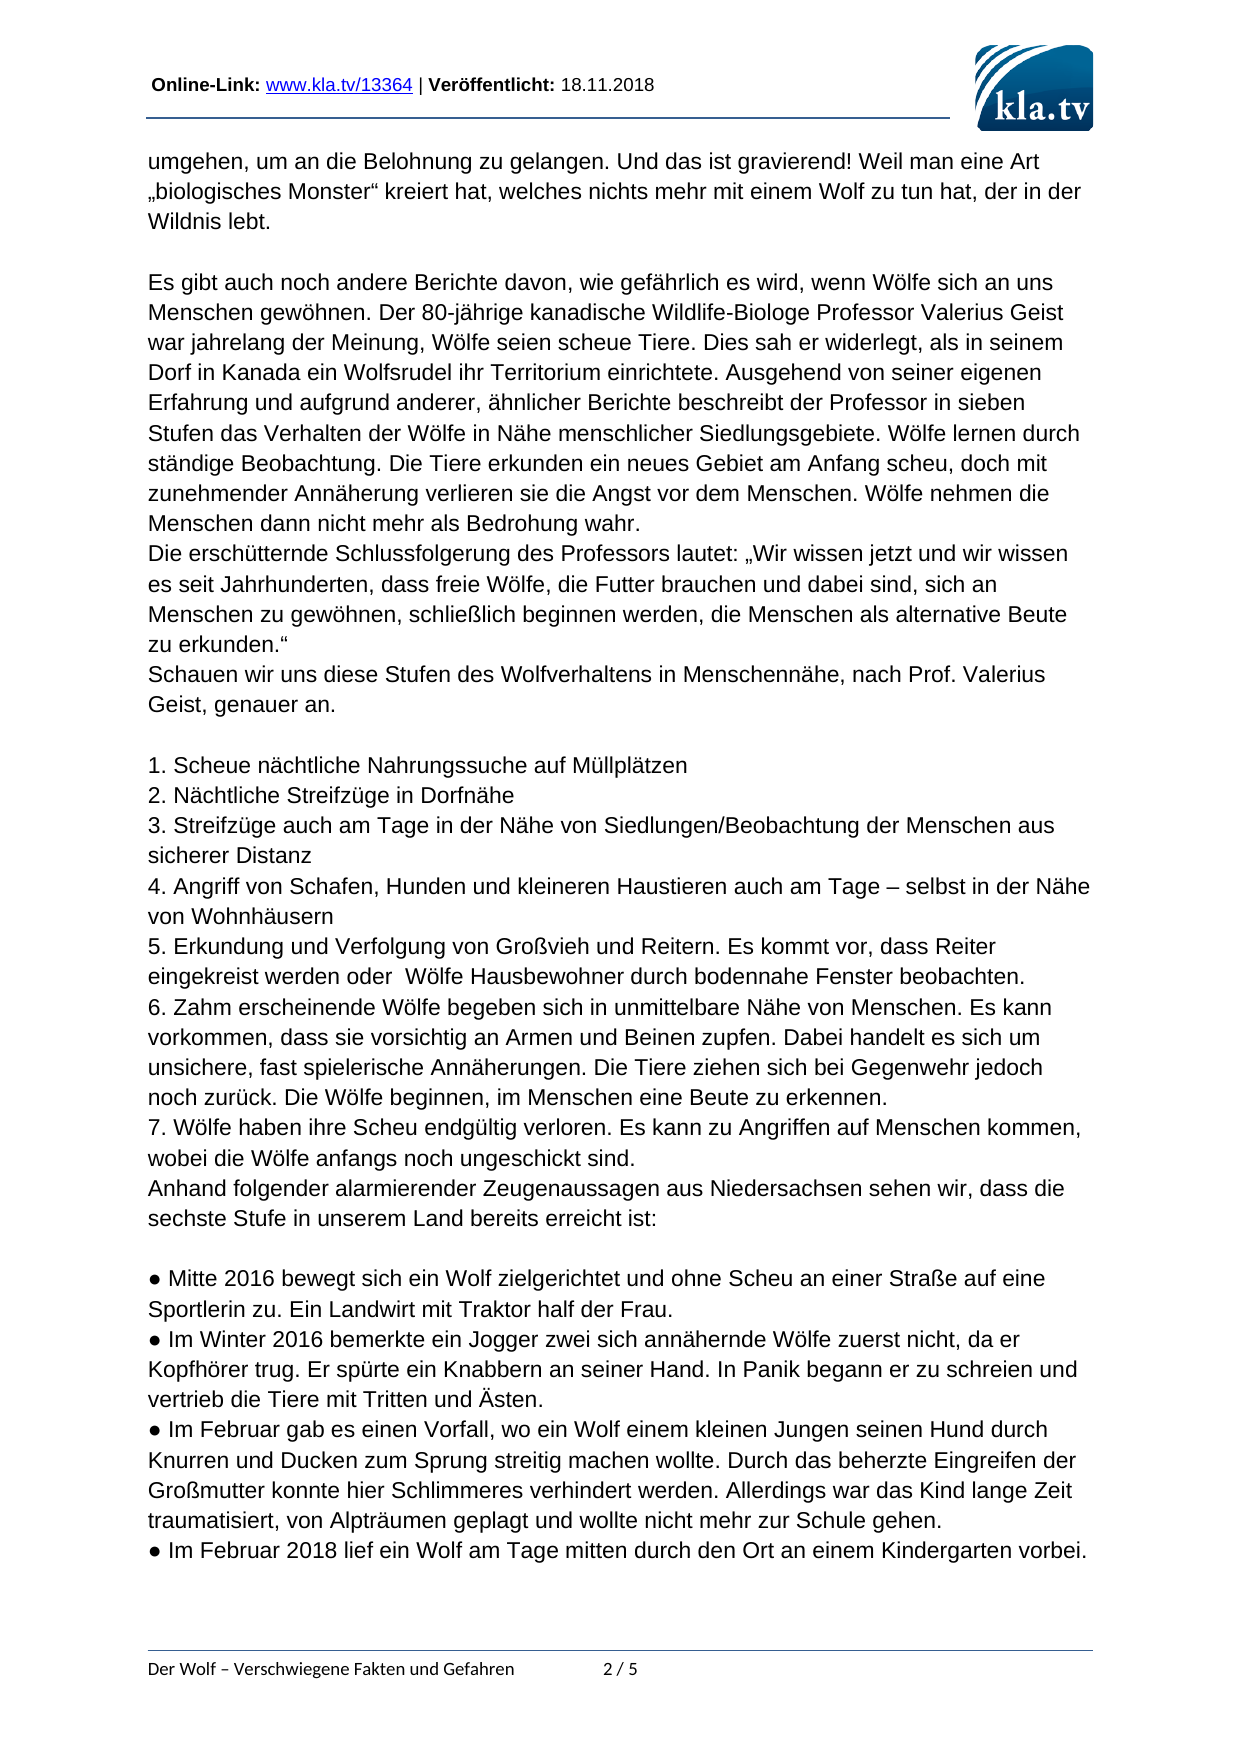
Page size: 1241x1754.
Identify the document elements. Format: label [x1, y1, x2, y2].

text [148, 148, 1093, 1624]
